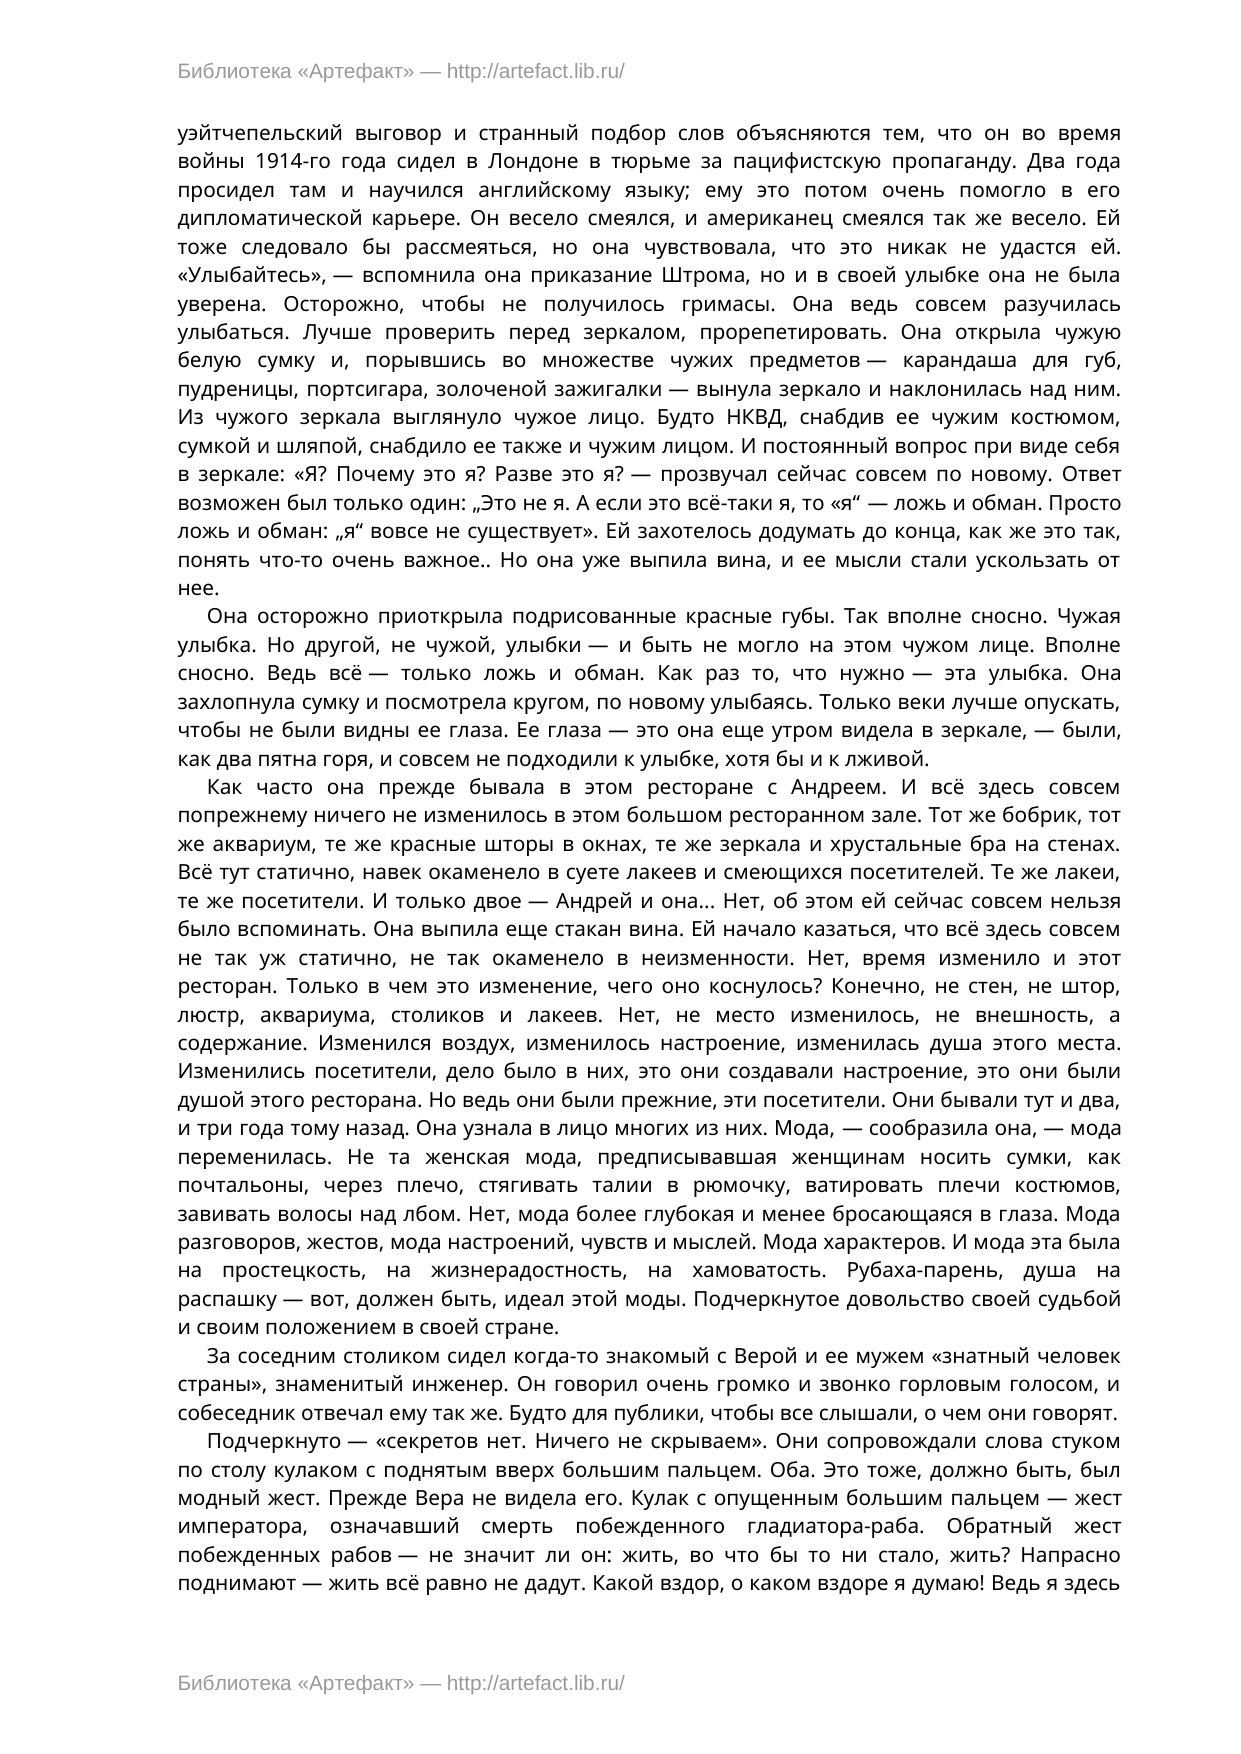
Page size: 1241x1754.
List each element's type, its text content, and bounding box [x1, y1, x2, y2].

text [177, 1426, 1122, 1597]
text Как часто она прежде бывала в этом ресторане с Андреем. И всё здесь совсем попрежнему ничего не изменилось в этом большом ресторанном зале. Тот же бобрик, тот же аквариум, те же красные шторы в окнах, те же зеркала и хрустальные бра на стенах. Всё тут статично, навек окаменело в суете лакеев и смеющихся посетителей. Те же лакеи, те же посетители. И только двое — Андрей и она... Нет, об этом ей сейчас совсем нельзя было вспоминать. Она выпила еще стакан вина. Ей начало казаться, что всё здесь совсем не так уж статично, не так окаменело в неизменности. Нет, время изменило и этот ресторан. Только в чем это изменение, чего оно коснулось? Конечно, не стен, не штор, люстр, аквариума, столиков и лакеев. Нет, не место изменилось, не внешность, а содержание. Изменился воздух, изменилось настроение, изменилась душа этого места. Изменились посетители, дело было в них, это они создавали настроение, это они были душой этого ресторана. Но ведь они были прежние, эти посетители. Они бывали тут и два, и три года тому назад. Она узнала в лицо многих из них. Мода, — сообразила она, — мода переменилась. Не та женская мода, предписывавшая женщинам носить сумки, как почтальоны, через плечо, стягивать талии в рюмочку, ватировать плечи костюмов, завивать волосы над лбом. Нет, мода более глубокая и менее бросающаяся в глаза. Мода разговоров, жестов, мода настроений, чувств и мыслей. Мода характеров. И мода эта была на простецкость, на жизнерадостность, на хамоватость. Рубаха-парень, душа на распашку — вот, должен быть, идеал этой моды. Подчеркнутое довольство своей судьбой и своим положением в своей стране. [177, 772, 1122, 1341]
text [177, 118, 1122, 602]
text Она осторожно приоткрыла подрисованные красные губы. Так вполне сносно. Чужая улыбка. Но другой, не чужой, улыбки — и быть не могло на этом чужом лице. Вполне сносно. Ведь всё — только ложь и обман. Как раз то, что нужно — эта улыбка. Она захлопнула сумку и посмотрела кругом, по новому улыбаясь. Только веки лучше опускать, чтобы не были видны ее глаза. Ее глаза — это она еще утром видела в зеркале, — были, как два пятна горя, и совсем не подходили к улыбке, хотя бы и к лживой. [177, 602, 1122, 772]
text За соседним столиком сидел когда-то знакомый с Верой и ее мужем «знатный человек страны», знаменитый инженер. Он говорил очень громко и звонко горловым голосом, и собеседник отвечал ему так же. Будто для публики, чтобы все слышали, о чем они говорят. [177, 1341, 1122, 1426]
